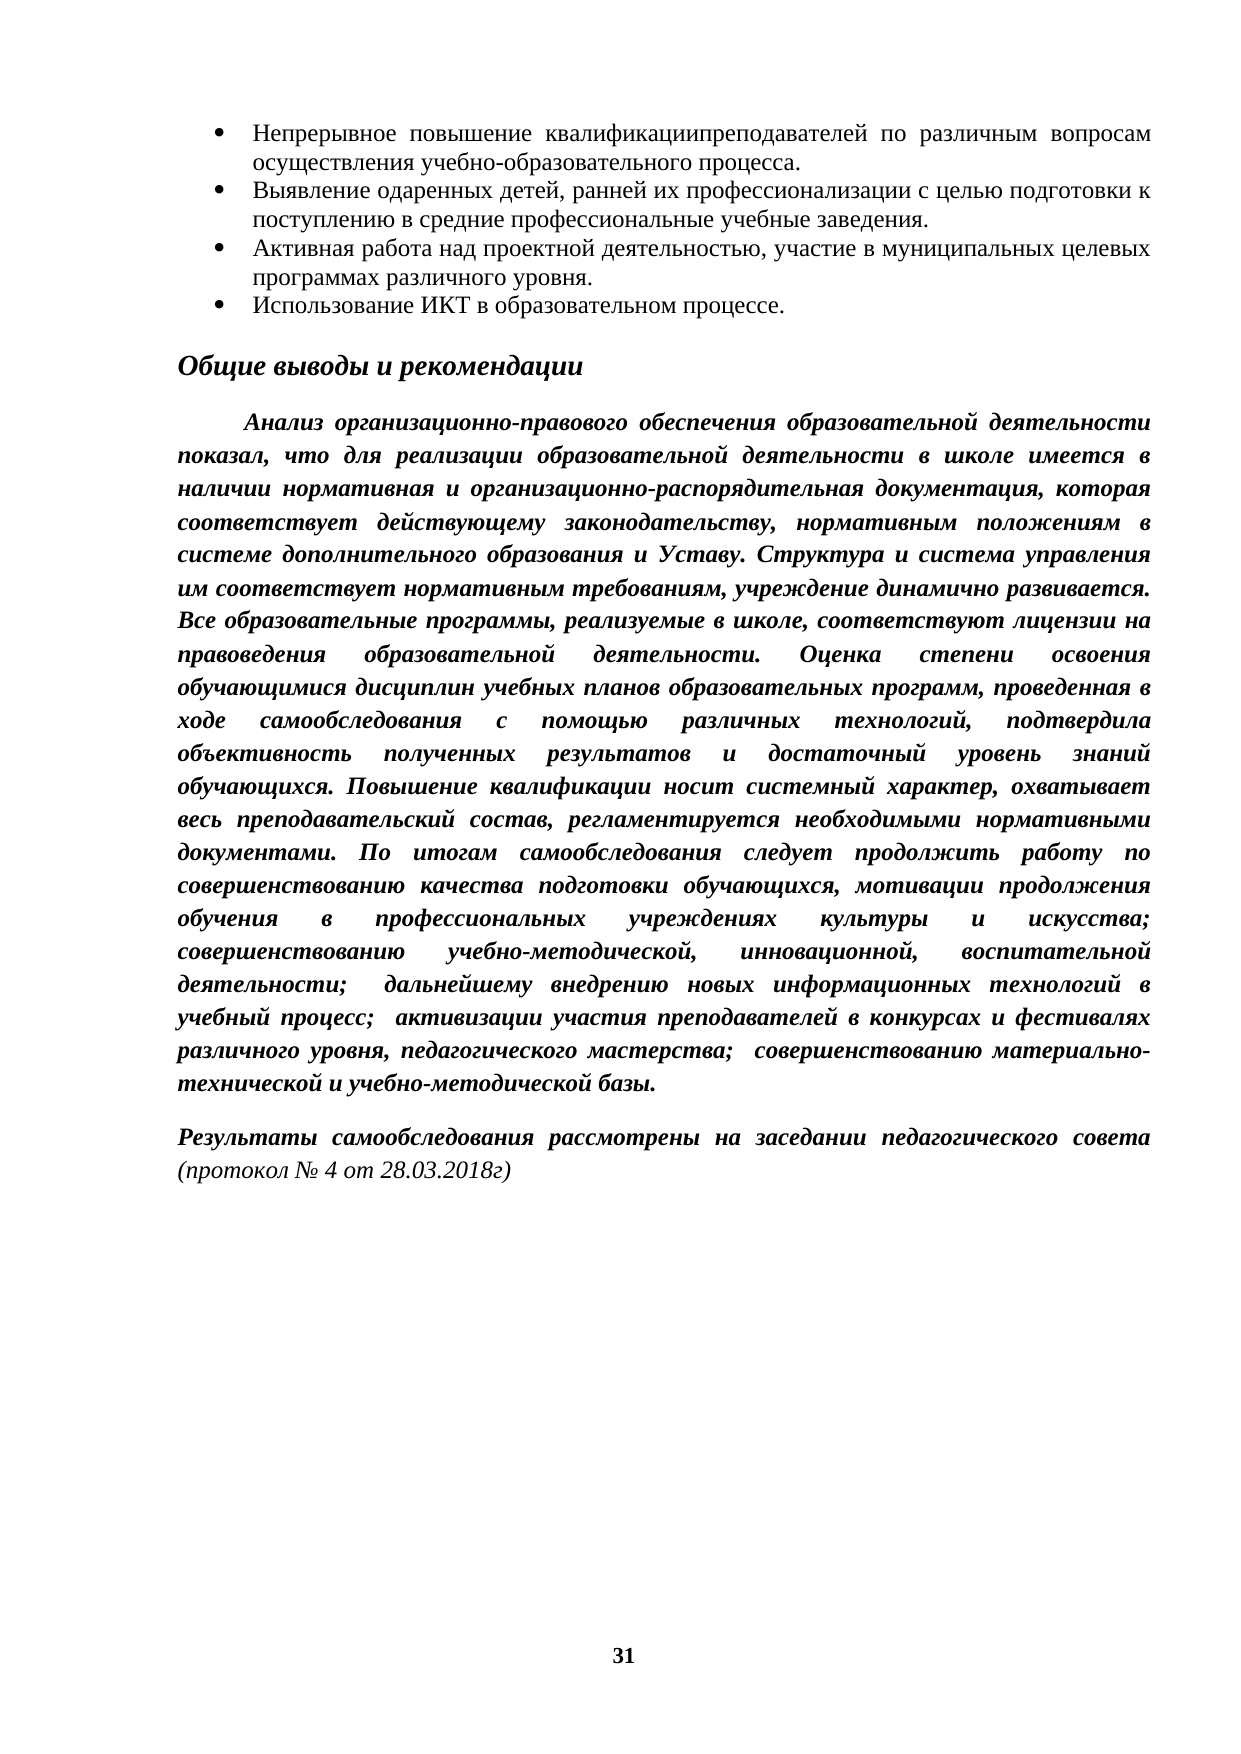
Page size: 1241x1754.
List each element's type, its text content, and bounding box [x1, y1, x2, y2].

text Результаты самообследования рассмотрены на заседании педагогического совета (протокол № 4 от 28.03.2018г) [177, 1122, 1152, 1183]
text Общие выводы и рекомендации [177, 348, 1152, 382]
list Непрерывное повышение квалификациипреподавателей по различным вопросам осуществления учебно-образовательного процесса. [215, 118, 1152, 176]
list Выявление одаренных детей, ранней их профессионализации с целью подготовки к поступлению в средние профессиональные учебные заведения. [215, 176, 1152, 233]
text Анализ организационно-правового обеспечения образовательной деятельности показал, что для реализации образовательной деятельности в школе имеется в наличии нормативная и организационно-распорядительная документация, которая соответствует действующему законодательству, нормативным положениям в системе дополнительного образования и Уставу. Структура и система управления им соответствует нормативным требованиям, учреждение динамично развивается. Все образовательные программы, реализуемые в школе, соответствуют лицензии на правоведения образовательной деятельности. Оценка степени освоения обучающимися дисциплин учебных планов образовательных программ, проведенная в ходе самообследования с помощью различных технологий, подтвердила объективность полученных результатов и достаточный уровень знаний обучающихся. Повышение квалификации носит системный характер, охватывает весь преподавательский состав, регламентируется необходимыми нормативными документами. По итогам самообследования следует продолжить работу по совершенствованию качества подготовки обучающихся, мотивации продолжения обучения в профессиональных учреждениях культуры и искусства; совершенствованию учебно-методической, инновационной, воспитательной деятельности; дальнейшему внедрению новых информационных технологий в учебный процесс; активизации участия преподавателей в конкурсах и фестивалях различного уровня, педагогического мастерства; совершенствованию материально-технической и учебно-методической базы. [177, 407, 1152, 1097]
list Использование ИКТ в образовательном процессе. [215, 291, 1152, 319]
list Активная работа над проектной деятельностью, участие в муниципальных целевых программах различного уровня. [215, 233, 1152, 291]
